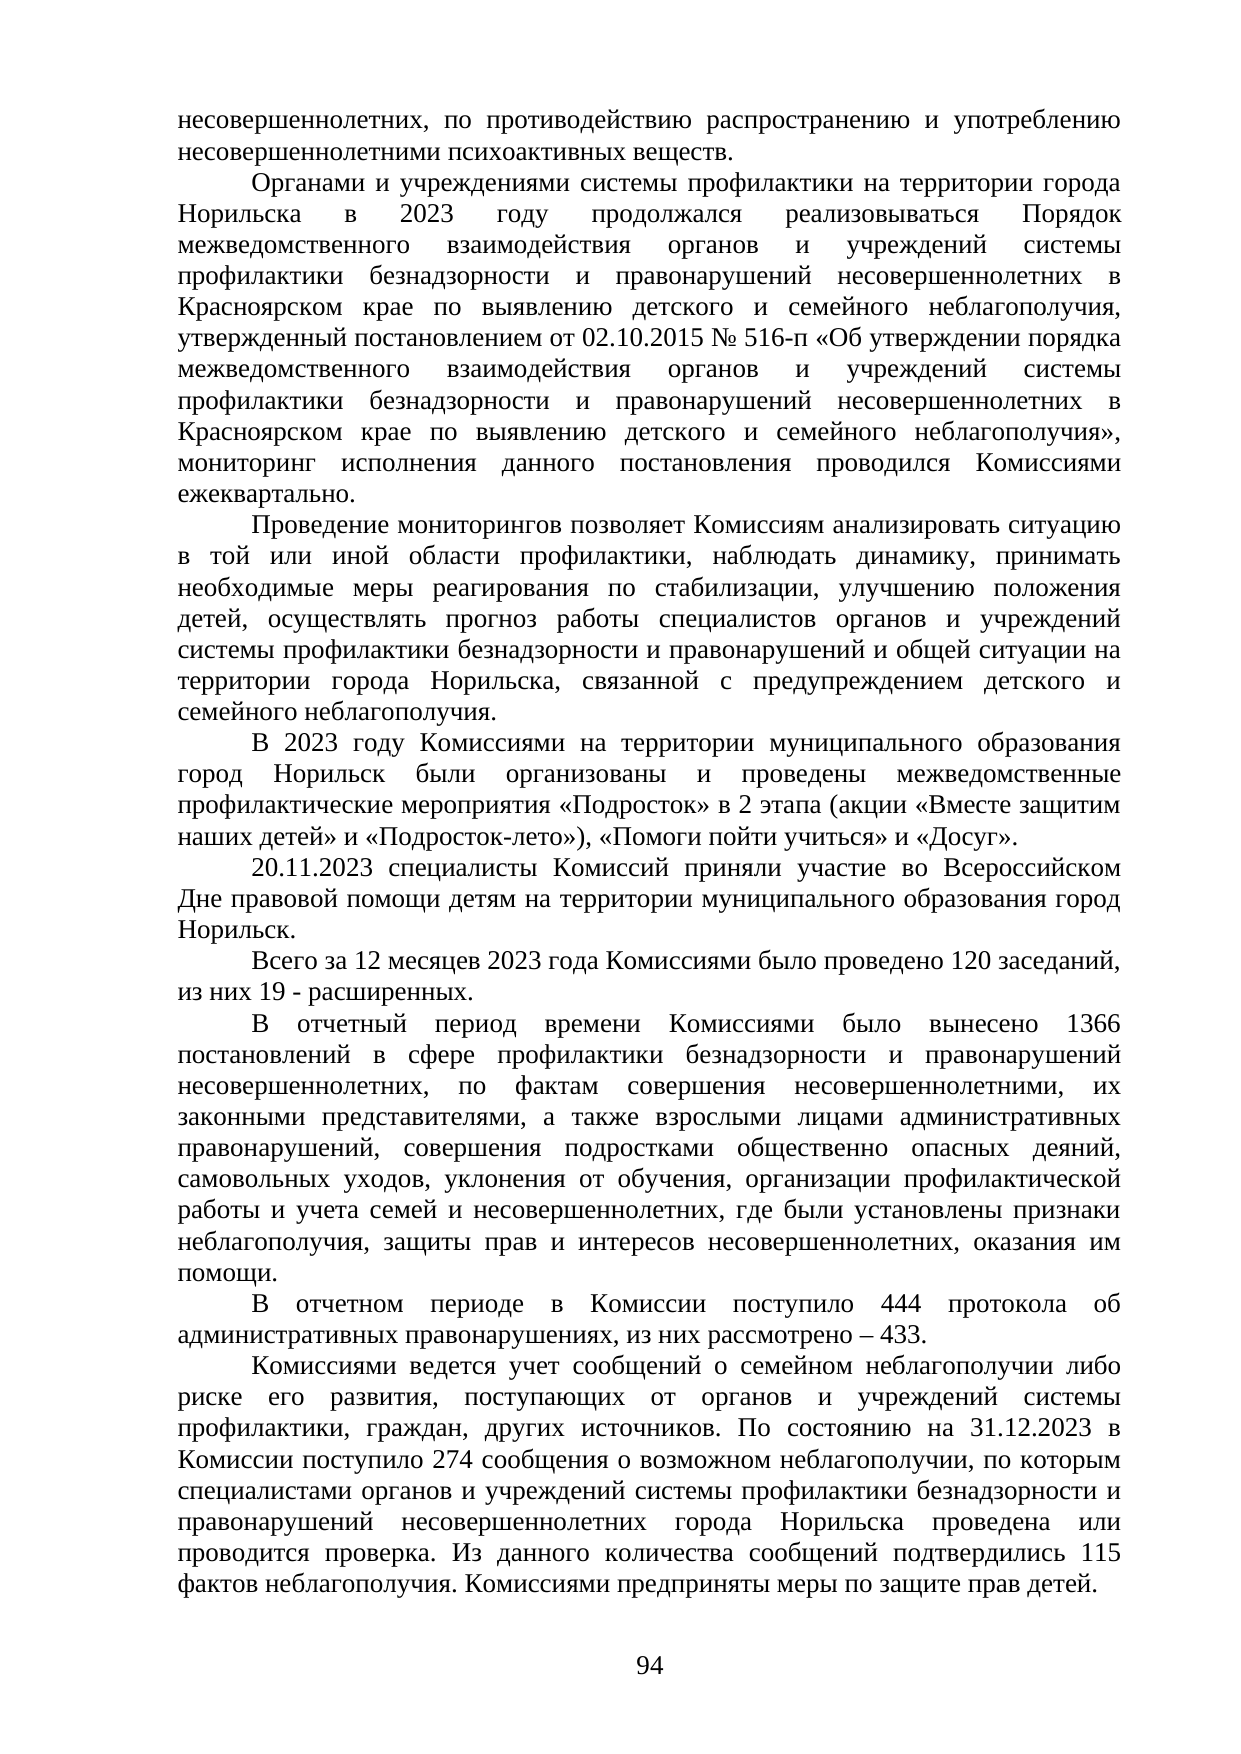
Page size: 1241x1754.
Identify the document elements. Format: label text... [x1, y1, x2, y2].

text Органами и учреждениями системы профилактики на территории города Норильска в 2023 году продолжался реализовываться Порядок межведомственного взаимодействия органов и учреждений системы профилактики безнадзорности и правонарушений несовершеннолетних в Красноярском крае по выявлению детского и семейного неблагополучия, утвержденный постановлением от 02.10.2015 № 516-п «Об утверждении порядка межведомственного взаимодействия органов и учреждений системы профилактики безнадзорности и правонарушений несовершеннолетних в Красноярском крае по выявлению детского и семейного неблагополучия», мониторинг исполнения данного постановления проводился Комиссиями ежеквартально. [177, 166, 1122, 508]
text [177, 103, 1122, 166]
text Проведение мониторингов позволяет Комиссиям анализировать ситуацию в той или иной области профилактики, наблюдать динамику, принимать необходимые меры реагирования по стабилизации, улучшению положения детей, осуществлять прогноз работы специалистов органов и учреждений системы профилактики безнадзорности и правонарушений и общей ситуации на территории города Норильска, связанной с предупреждением детского и семейного неблагополучия. [177, 508, 1122, 726]
text Всего за 12 месяцев 2023 года Комиссиями было проведено 120 заседаний, из них 19 - расширенных. [177, 944, 1122, 1007]
text В отчетном периоде в Комиссии поступило 444 протокола об административных правонарушениях, из них рассмотрено – 433. [177, 1287, 1122, 1349]
text В 2023 году Комиссиями на территории муниципального образования город Норильск были организованы и проведены межведомственные профилактические мероприятия «Подросток» в 2 этапа (акции «Вместе защитим наших детей» и «Подросток-лето»), «Помоги пойти учиться» и «Досуг». [177, 726, 1122, 851]
text 20.11.2023 специалисты Комиссий приняли участие во Всероссийском Дне правовой помощи детям на территории муниципального образования город Норильск. [177, 851, 1122, 944]
text Комиссиями ведется учет сообщений о семейном неблагополучии либо риске его развития, поступающих от органов и учреждений системы профилактики, граждан, других источников. По состоянию на 31.12.2023 в Комиссии поступило 274 сообщения о возможном неблагополучии, по которым специалистами органов и учреждений системы профилактики безнадзорности и правонарушений несовершеннолетних города Норильска проведена или проводится проверка. Из данного количества сообщений подтвердились 115 фактов неблагополучия. Комиссиями предприняты меры по защите прав детей. [177, 1349, 1122, 1598]
text В отчетный период времени Комиссиями было вынесено 1366 постановлений в сфере профилактики безнадзорности и правонарушений несовершеннолетних, по фактам совершения несовершеннолетними, их законными представителями, а также взрослыми лицами административных правонарушений, совершения подростками общественно опасных деяний, самовольных уходов, уклонения от обучения, организации профилактической работы и учета семей и несовершеннолетних, где были установлены признаки неблагополучия, защиты прав и интересов несовершеннолетних, оказания им помощи. [177, 1007, 1122, 1287]
